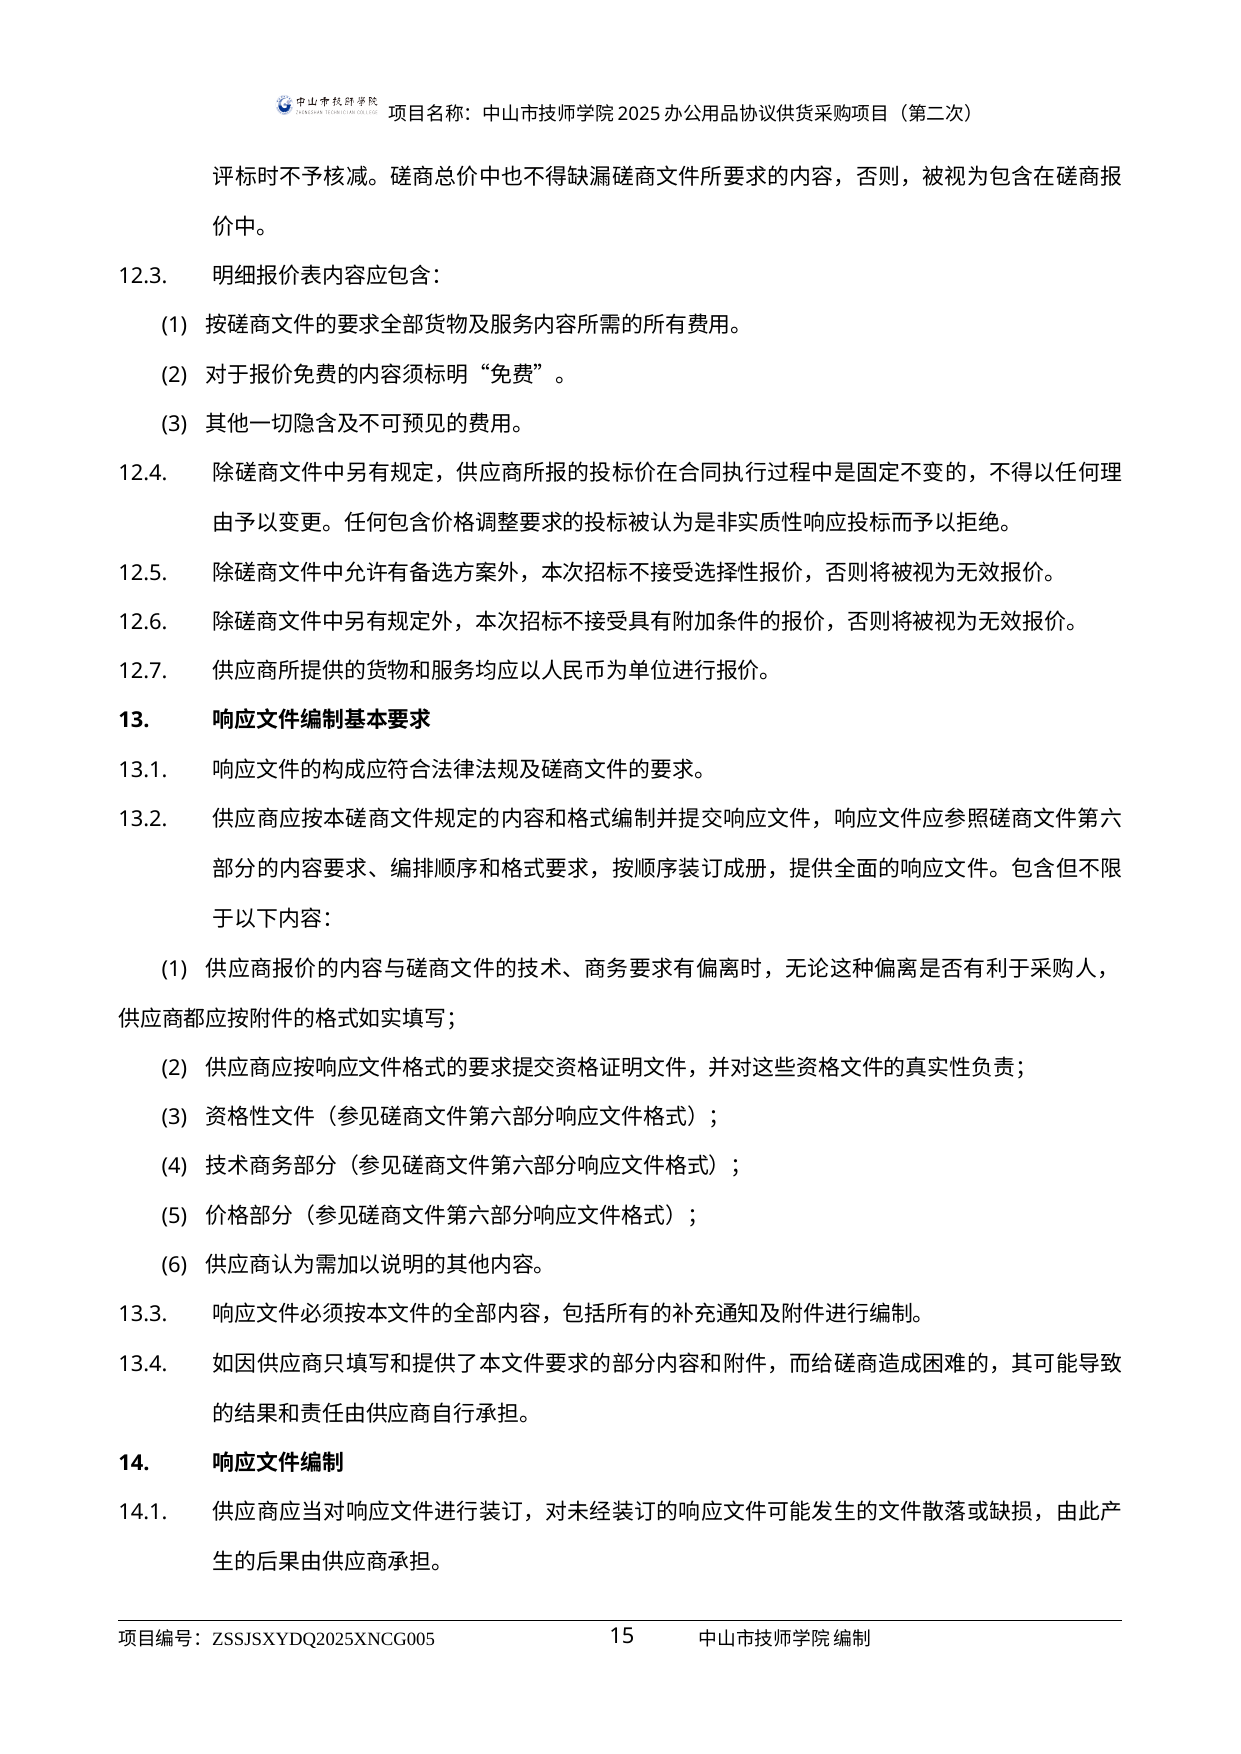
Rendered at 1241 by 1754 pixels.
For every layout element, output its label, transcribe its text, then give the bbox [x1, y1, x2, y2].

list 供应商应按本磋商文件规定的内容和格式编制并提交响应文件，响应文件应参照磋商文件第六部分的内容要求、编排顺序和格式要求，按顺序装订成册，提供全面的响应文件。包含但不限于以下内容： [118, 800, 1122, 934]
list 对于报价免费的内容须标明“免费”。 [118, 356, 1122, 389]
picture [269, 88, 384, 120]
list 除磋商文件中另有规定，供应商所报的投标价在合同执行过程中是固定不变的，不得以任何理由予以变更。任何包含价格调整要求的投标被认为是非实质性响应投标而予以拒绝。 [118, 454, 1122, 538]
list 价格部分（参见磋商文件第六部分响应文件格式）； [118, 1197, 1122, 1230]
list 响应文件的构成应符合法律法规及磋商文件的要求。 [118, 751, 1122, 784]
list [118, 158, 1122, 242]
list 供应商认为需加以说明的其他内容。 [118, 1246, 1122, 1279]
list 供应商应按响应文件格式的要求提交资格证明文件，并对这些资格文件的真实性负责； [118, 1049, 1122, 1082]
list 资格性文件（参见磋商文件第六部分响应文件格式）； [118, 1098, 1122, 1132]
list 除磋商文件中允许有备选方案外，本次招标不接受选择性报价，否则将被视为无效报价。 [118, 554, 1122, 587]
list 供应商报价的内容与磋商文件的技术、商务要求有偏离时，无论这种偏离是否有利于采购人，供应商都应按附件的格式如实填写； [118, 950, 1122, 1033]
list 按磋商文件的要求全部货物及服务内容所需的所有费用。 [118, 307, 1122, 340]
list 其他一切隐含及不可预见的费用。 [118, 405, 1122, 439]
list 除磋商文件中另有规定外，本次招标不接受具有附加条件的报价，否则将被视为无效报价。 [118, 603, 1122, 637]
list 技术商务部分（参见磋商文件第六部分响应文件格式）； [118, 1148, 1122, 1181]
subtitle 响应文件编制基本要求 [118, 702, 1122, 735]
list 供应商应当对响应文件进行装订，对未经装订的响应文件可能发生的文件散落或缺损，由此产生的后果由供应商承担。 [118, 1493, 1122, 1577]
list 明细报价表内容应包含： [118, 257, 1122, 291]
list 供应商所提供的货物和服务均应以人民币为单位进行报价。 [118, 652, 1122, 686]
list 如因供应商只填写和提供了本文件要求的部分内容和附件，而给磋商造成困难的，其可能导致的结果和责任由供应商自行承担。 [118, 1345, 1122, 1428]
subtitle 响应文件编制 [118, 1444, 1122, 1477]
list 响应文件必须按本文件的全部内容，包括所有的补充通知及附件进行编制。 [118, 1295, 1122, 1329]
